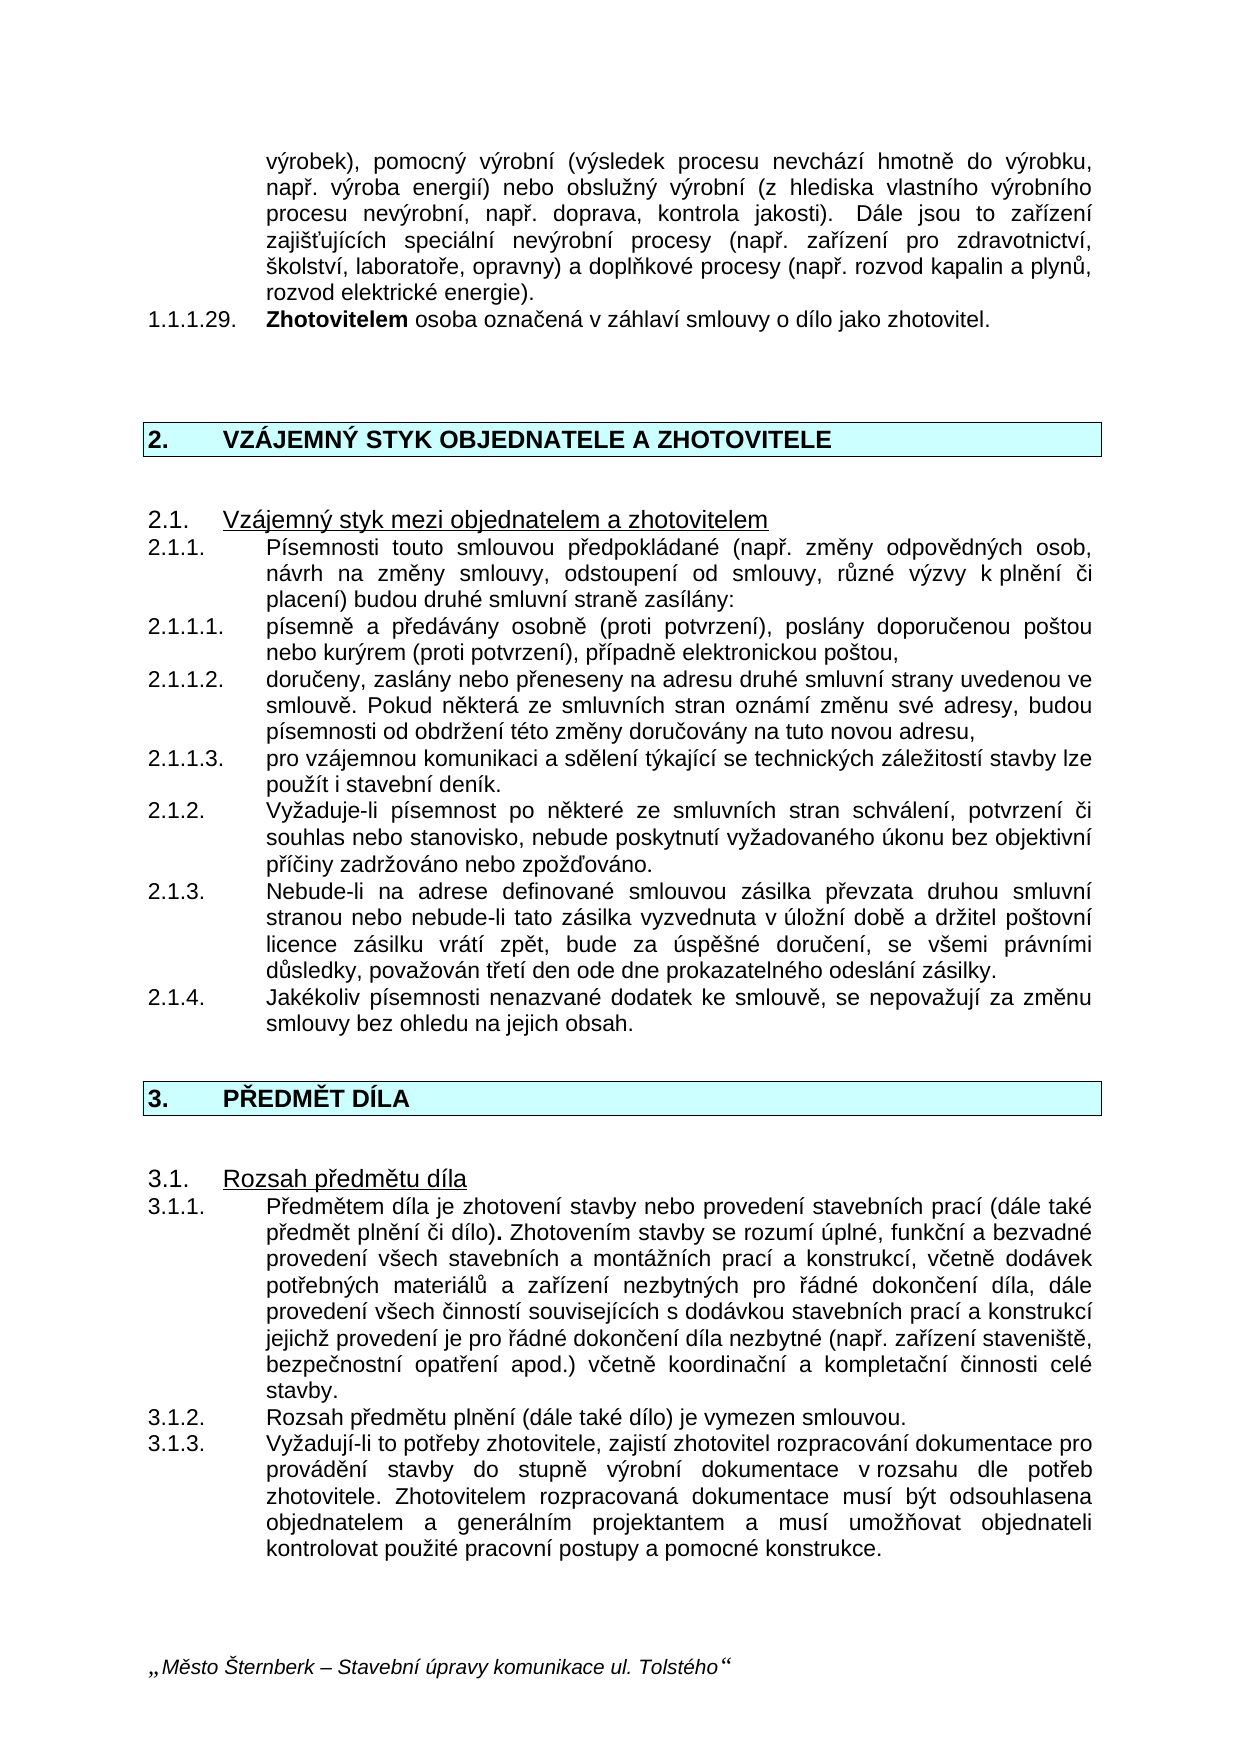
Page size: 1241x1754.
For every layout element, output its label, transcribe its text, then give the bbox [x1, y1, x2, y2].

list Vyžaduje-li písemnost po některé ze smluvních stran schválení, potvrzení či souhlas nebo stanovisko, nebude poskytnutí vyžadovaného úkonu bez objektivní příčiny zadržováno nebo zpožďováno. [148, 797, 1093, 878]
list Vyžadují-li to potřeby zhotovitele, zajistí zhotovitel rozpracování dokumentace pro provádění stavby do stupně výrobní dokumentace v rozsahu dle potřeb zhotovitele. Zhotovitelem rozpracovaná dokumentace musí být odsouhlasena objednatelem a generálním projektantem a musí umožňovat objednateli kontrolovat použité pracovní postupy a pomocné konstrukce. [148, 1430, 1093, 1562]
list Vzájemný styk mezi objednatelem a zhotovitelem [148, 505, 1093, 534]
list Jakékoliv písemnosti nenazvané dodatek ke smlouvě, se nepovažují za změnu smlouvy bez ohledu na jejich obsah. [148, 983, 1093, 1036]
list pro vzájemnou komunikaci a sdělení týkající se technických záležitostí stavby lze použít i stavební deník. [148, 744, 1093, 797]
list písemně a předávány osobně (proti potvrzení), poslány doporučenou poštou nebo kurýrem (proti potvrzení), případně elektronickou poštou, [148, 613, 1093, 666]
list Rozsah předmětu díla [148, 1164, 1093, 1193]
list Zhotovitelem osoba označená v záhlaví smlouvy o dílo jako zhotovitel. [148, 306, 1093, 332]
list Předmětem díla je zhotovení stavby nebo provedení stavebních prací (dále také předmět plnění či dílo). Zhotovením stavby se rozumí úplné, funkční a bezvadné provedení všech stavebních a montážních prací a konstrukcí, včetně dodávek potřebných materiálů a zařízení nezbytných pro řádné dokončení díla, dále provedení všech činností souvisejících s dodávkou stavebních prací a konstrukcí jejichž provedení je pro řádné dokončení díla nezbytné (např. zařízení staveniště, bezpečnostní opatření apod.) včetně koordinační a kompletační činnosti celé stavby. [148, 1193, 1093, 1403]
text VZÁJEMNÝ STYK objednatele a zhotovitele [144, 423, 1101, 456]
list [148, 148, 1093, 306]
list doručeny, zaslány nebo přeneseny na adresu druhé smluvní strany uvedenou ve smlouvě. Pokud některá ze smluvních stran oznámí změnu své adresy, budou písemnosti od obdržení této změny doručovány na tuto novou adresu, [148, 666, 1093, 744]
list Rozsah předmětu plnění (dále také dílo) je vymezen smlouvou. [148, 1403, 1093, 1430]
list Nebude-li na adrese definované smlouvou zásilka převzata druhou smluvní stranou nebo nebude-li tato zásilka vyzvednuta v úložní době a držitel poštovní licence zásilku vrátí zpět, bude za úspěšné doručení, se všemi právními důsledky, považován třetí den ode dne prokazatelného odeslání zásilky. [148, 878, 1093, 983]
list Písemnosti touto smlouvou předpokládané (např. změny odpovědných osob, návrh na změny smlouvy, odstoupení od smlouvy, různé výzvy k plnění či placení) budou druhé smluvní straně zasílány: [148, 534, 1093, 613]
text Předmět díla [144, 1082, 1101, 1115]
